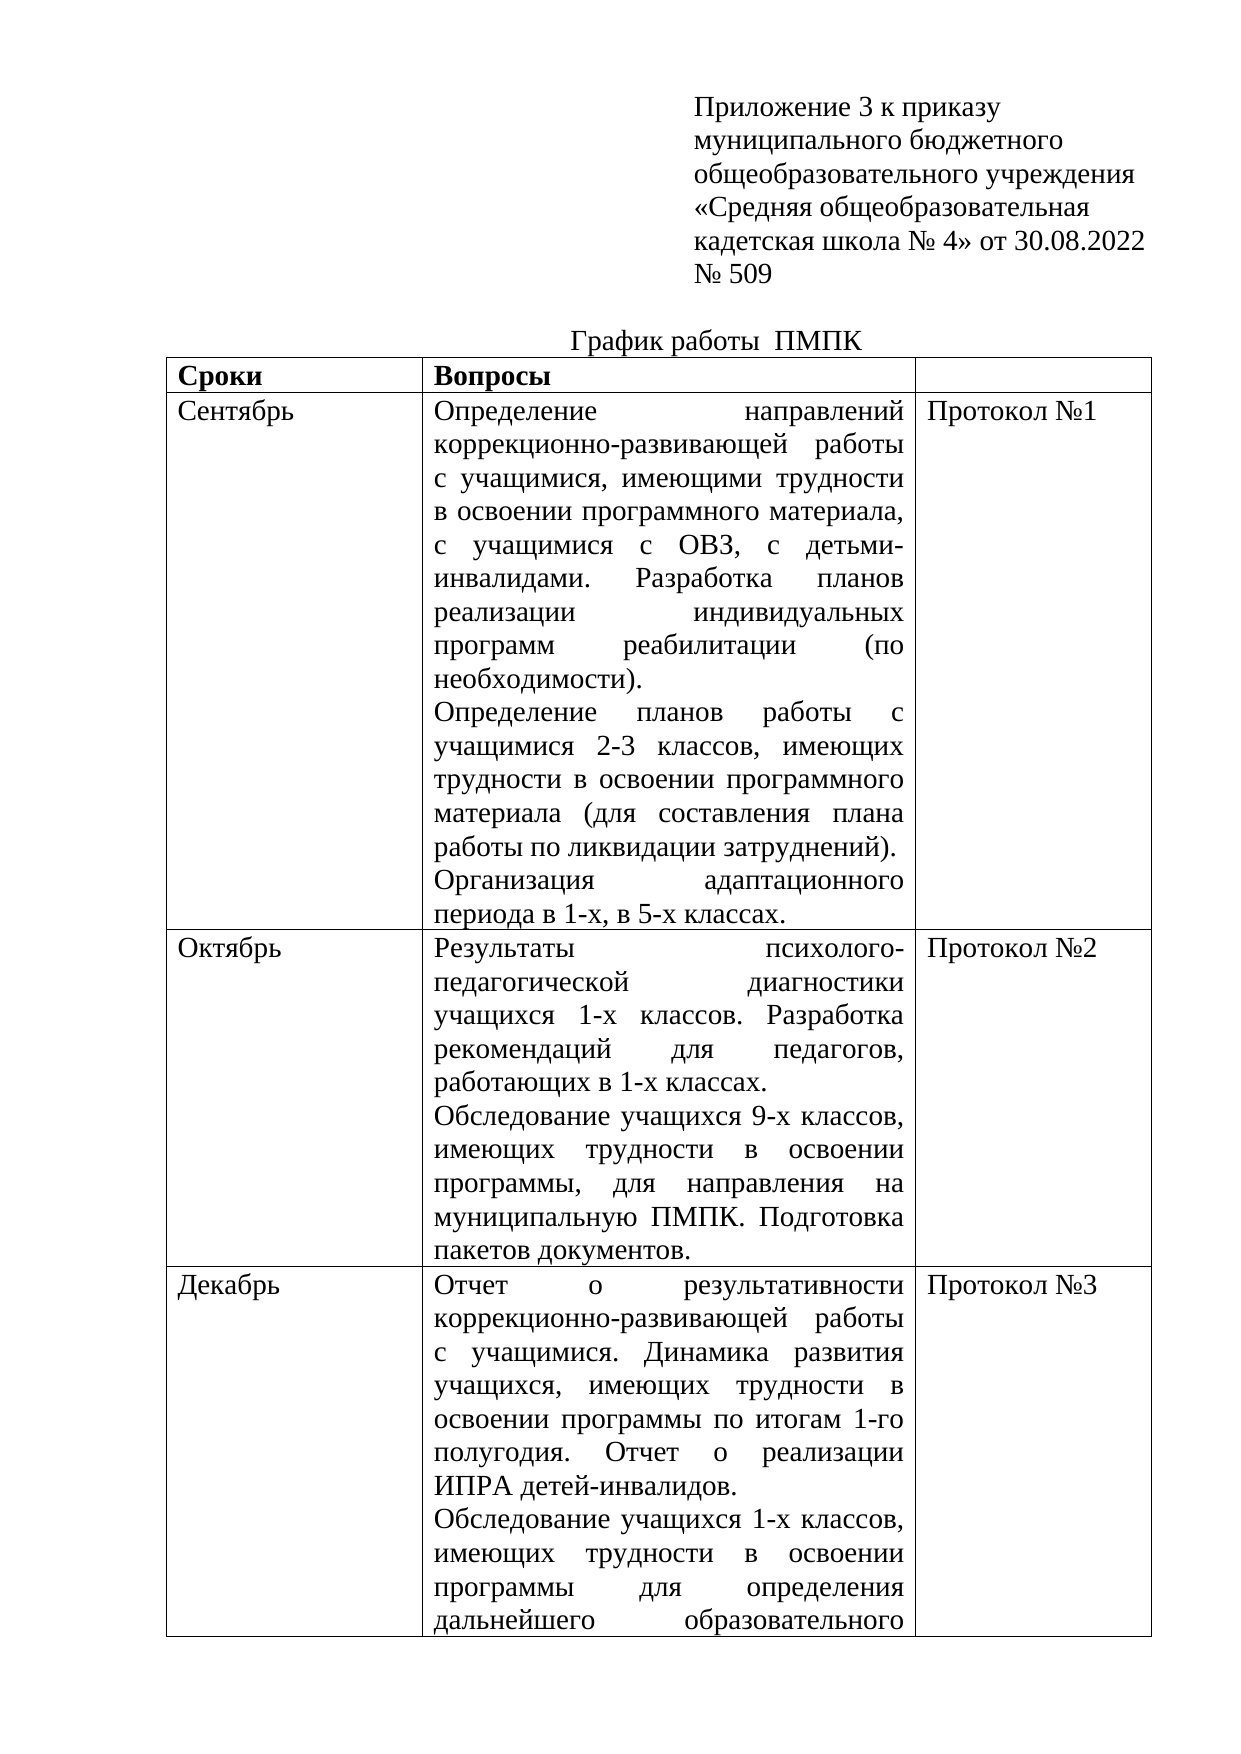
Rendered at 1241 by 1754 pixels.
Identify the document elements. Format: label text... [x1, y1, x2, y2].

table_cell Определение направлений коррекционно-развивающей работы с учащимися, имеющими трудности в освоении программного материала, с учащимися с ОВЗ, с детьми-инвалидами. Разработка планов реализации индивидуальных программ реабилитации (по необходимости). Определение планов работы с учащимися 2-3 классов, имеющих трудности в освоении программного материала (для составления плана работы по ликвидации затруднений). Организация адаптационного периода в 1-х, в 5-х классах. [423, 393, 915, 929]
table_header [916, 358, 1151, 392]
table_cell Результаты психолого-педагогической диагностики учащихся 1-х классов. Разработка рекомендаций для педагогов, работающих в 1-х классах. Обследование учащихся 9-х классов, имеющих трудности в освоении программы, для направления на муниципальную ПМПК. Подготовка пакетов документов. [423, 930, 915, 1266]
text Приложение 3 к приказу муниципального бюджетного общеобразовательного учреждения «Средняя общеобразовательная кадетская школа № 4» от 30.08.2022 [693, 89, 1181, 256]
text № 509 [693, 256, 1181, 290]
table_cell Протокол №3 [916, 1267, 1151, 1636]
text График работы ПМПК [177, 323, 1181, 357]
table_cell Декабрь [167, 1267, 422, 1636]
table_header Сроки [167, 358, 422, 392]
table_cell Протокол №2 [916, 930, 1151, 1266]
table_cell Сентябрь [167, 393, 422, 929]
table_header Вопросы [423, 358, 915, 392]
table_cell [423, 1267, 915, 1636]
table_cell Протокол №1 [916, 393, 1151, 929]
table_cell Октябрь [167, 930, 422, 1266]
